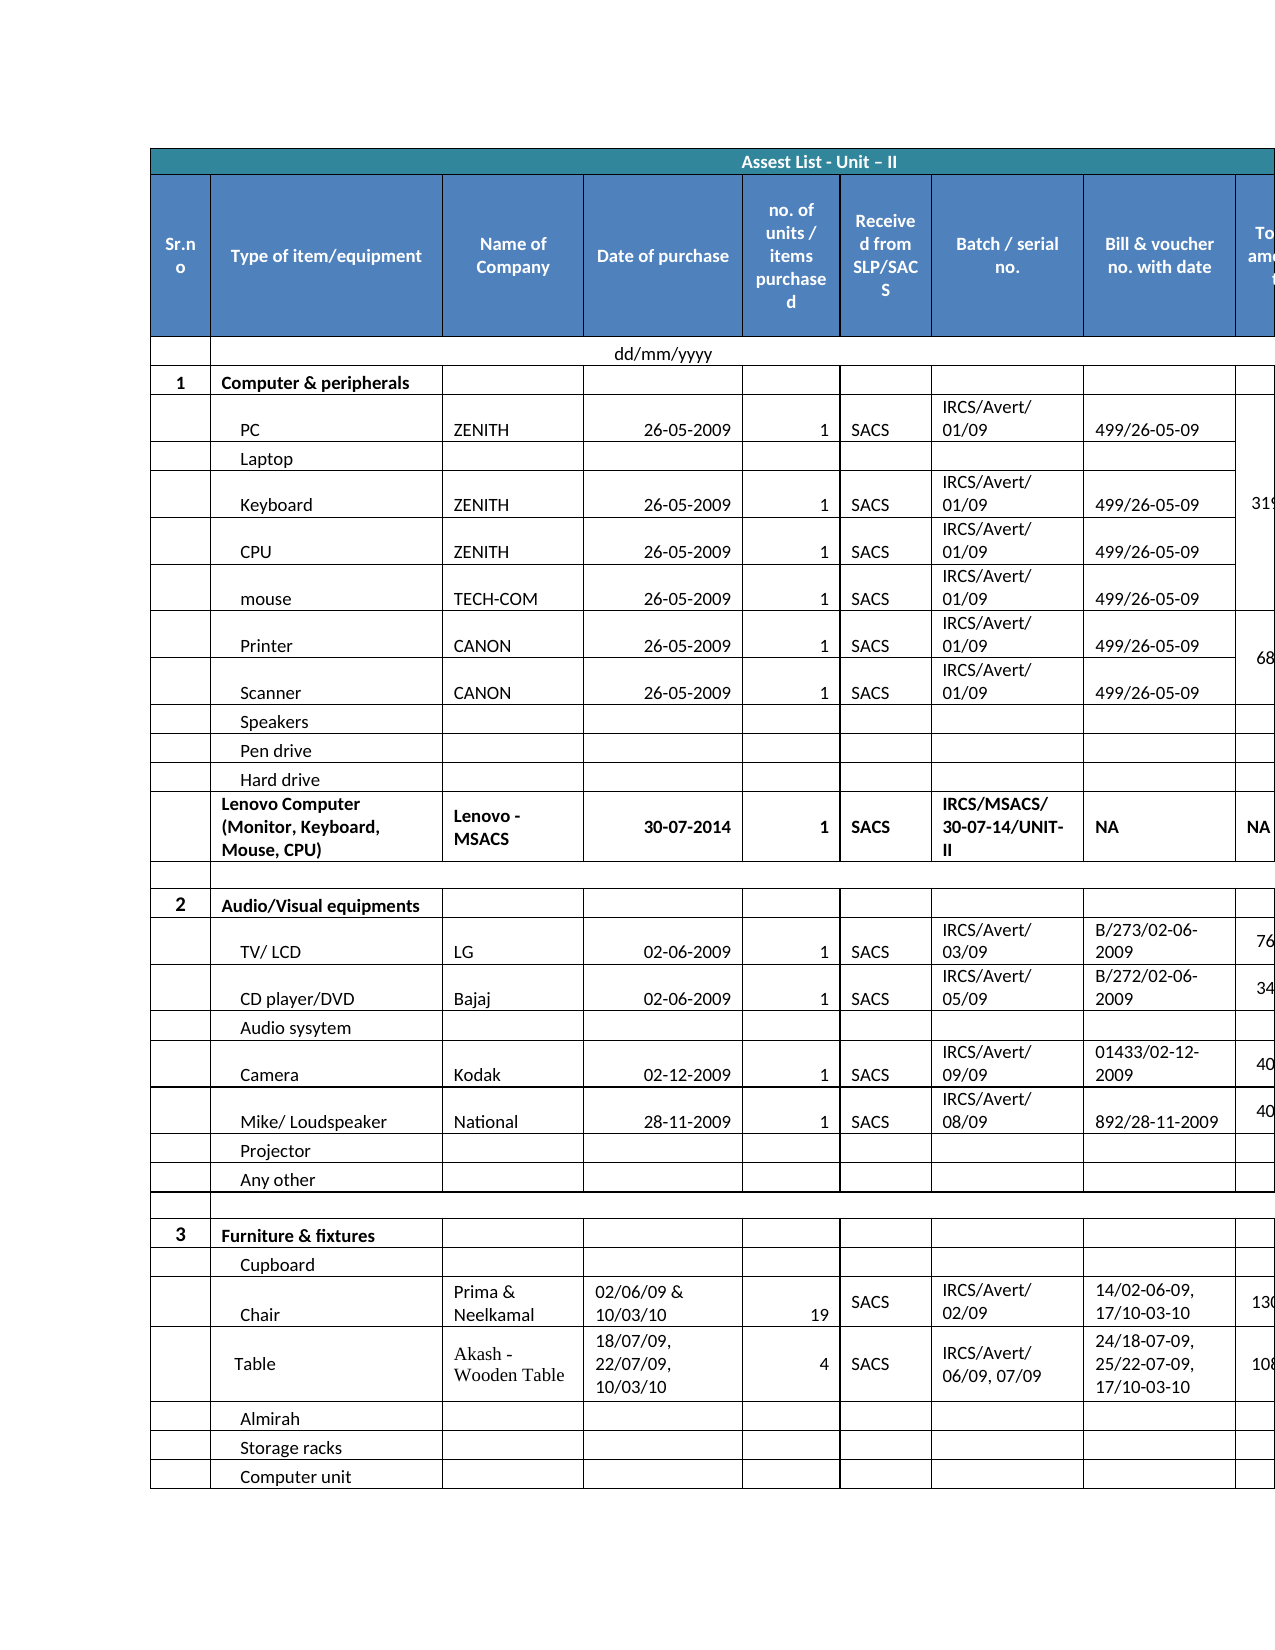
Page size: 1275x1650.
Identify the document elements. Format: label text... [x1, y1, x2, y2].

table_cell SACS [841, 658, 931, 704]
table_cell [743, 1219, 839, 1247]
table_cell 31973 [1236, 395, 1274, 610]
table_cell IRCS/Avert/03/09 [932, 918, 1083, 963]
table_cell [584, 1431, 742, 1459]
table_cell 1 [743, 1088, 839, 1133]
table_cell [743, 889, 839, 917]
table_cell [1236, 1431, 1274, 1459]
table_cell [840, 337, 931, 365]
table_cell [1236, 1248, 1274, 1276]
table_cell PC [211, 395, 442, 441]
table_cell [743, 1402, 839, 1430]
table_cell [932, 1219, 1083, 1247]
table_cell IRCS/Avert/06/09, 07/09 [932, 1327, 1083, 1401]
table_cell [932, 1011, 1083, 1039]
table_cell 3489 [1236, 965, 1274, 1010]
table_cell [151, 1460, 210, 1488]
table_cell [1084, 1011, 1235, 1039]
table_cell Prima & Neelkamal [443, 1277, 583, 1326]
table_cell TV/ LCD [211, 918, 442, 963]
table_cell [584, 1011, 742, 1039]
table_cell [151, 611, 210, 657]
table_cell IRCS/Avert/01/09 [932, 471, 1083, 517]
table_cell [743, 1134, 839, 1162]
table_cell [151, 705, 210, 733]
table_cell [151, 395, 210, 441]
table_cell SACS [841, 518, 931, 563]
table_cell 18/07/09, 22/07/09, 10/03/10 [584, 1327, 742, 1401]
table_cell B/272/02-06-2009 [1084, 965, 1235, 1010]
table_cell [443, 1134, 583, 1162]
table_cell Kodak [443, 1041, 583, 1086]
table_cell [584, 862, 742, 888]
table_cell [841, 1134, 931, 1162]
table_cell [443, 763, 583, 791]
table_cell 1 [743, 792, 839, 861]
table_cell [1236, 1219, 1274, 1247]
table_cell [151, 1193, 210, 1218]
table_cell IRCS/Avert/08/09 [932, 1088, 1083, 1133]
table_cell Sr.no [151, 175, 210, 336]
table_cell [1084, 763, 1235, 791]
table_cell [743, 1248, 839, 1276]
table_cell [742, 1193, 840, 1218]
table_cell [211, 1193, 442, 1218]
table_cell [841, 1460, 931, 1488]
table_cell [841, 763, 931, 791]
table_cell NA [1236, 792, 1274, 861]
table_cell [151, 471, 210, 517]
table_cell 1 [743, 518, 839, 563]
table_cell Scanner [211, 658, 442, 704]
table_cell IRCS/MSACS/30-07-14/UNIT-II [932, 792, 1083, 861]
table_cell 3 [151, 1219, 210, 1247]
table_cell TECH-COM [443, 565, 583, 610]
table_cell Cupboard [211, 1248, 442, 1276]
table_cell [1236, 889, 1274, 917]
table_cell [151, 763, 210, 791]
table_cell [1084, 862, 1235, 888]
table_cell IRCS/Avert/01/09 [932, 611, 1083, 657]
table_cell no. of units / items purchased [743, 175, 839, 336]
table_cell 14/02-06-09, 17/10-03-10 [1084, 1277, 1235, 1326]
table_cell Hard drive [211, 763, 442, 791]
table_cell [931, 337, 1084, 365]
table_cell SACS [841, 918, 931, 963]
table_cell [1084, 1248, 1235, 1276]
table_cell [443, 734, 583, 762]
table_cell [1084, 1193, 1235, 1218]
table_cell National [443, 1088, 583, 1133]
table_cell Speakers [211, 705, 442, 733]
table_cell Name of Company [443, 175, 583, 336]
table_cell SACS [841, 565, 931, 610]
table_cell 26-05-2009 [584, 658, 742, 704]
table_cell CANON [443, 658, 583, 704]
table_cell LG [443, 918, 583, 963]
table_cell 499/26-05-09 [1084, 565, 1235, 610]
table_cell Batch / serial no. [932, 175, 1083, 336]
table_cell [1084, 1431, 1235, 1459]
table_cell [151, 565, 210, 610]
table_cell [932, 1163, 1083, 1191]
table_cell SACS [841, 395, 931, 441]
table_cell [443, 1219, 583, 1247]
table_cell 1 [743, 1041, 839, 1086]
table_cell [1236, 1460, 1274, 1488]
table_cell [151, 1431, 210, 1459]
table_cell Date of purchase [584, 175, 742, 336]
table_cell 13030 [1236, 1277, 1274, 1326]
table_cell [151, 1248, 210, 1276]
table_cell [584, 1134, 742, 1162]
table_cell SACS [841, 471, 931, 517]
table_cell [151, 1277, 210, 1326]
table_cell 4 [743, 1327, 839, 1401]
table_cell SACS [841, 1041, 931, 1086]
table_cell [584, 1248, 742, 1276]
table_cell 1 [743, 658, 839, 704]
table_cell ZENITH [443, 471, 583, 517]
table_cell IRCS/Avert/05/09 [932, 965, 1083, 1010]
table_cell [932, 1134, 1083, 1162]
table_cell Projector [211, 1134, 442, 1162]
table_cell Computer & peripherals [211, 366, 442, 394]
table_cell [443, 889, 583, 917]
table_cell Keyboard [211, 471, 442, 517]
table_cell mouse [211, 565, 442, 610]
table_cell 28-11-2009 [584, 1088, 742, 1133]
table_cell 26-05-2009 [584, 565, 742, 610]
table_cell [841, 705, 931, 733]
table_cell [1084, 1460, 1235, 1488]
table_cell [1236, 763, 1274, 791]
table_cell [840, 1193, 931, 1218]
table_cell Camera [211, 1041, 442, 1086]
table_cell [584, 1219, 742, 1247]
table_cell CANON [443, 611, 583, 657]
table_cell IRCS/Avert/01/09 [932, 395, 1083, 441]
table_cell SACS [841, 1327, 931, 1401]
table_cell [743, 366, 839, 394]
table_cell [1084, 705, 1235, 733]
table_cell 02-06-2009 [584, 918, 742, 963]
table_cell [584, 366, 742, 394]
table_cell Pen drive [211, 734, 442, 762]
table_cell [932, 734, 1083, 762]
table_cell Almirah [211, 1402, 442, 1430]
table_cell 4000 [1236, 1041, 1274, 1086]
table_cell 26-05-2009 [584, 518, 742, 563]
table_cell 7656 [1236, 918, 1274, 963]
table_cell [151, 1134, 210, 1162]
table_cell Lenovo - MSACS [443, 792, 583, 861]
table_cell [584, 889, 742, 917]
table_cell [932, 1460, 1083, 1488]
table_cell 6827 [1236, 611, 1274, 704]
table_cell Lenovo Computer (Monitor, Keyboard, Mouse, CPU) [211, 792, 442, 861]
table_cell 10825 [1236, 1327, 1274, 1401]
table_cell [443, 1011, 583, 1039]
table_cell Type of item/equipment [211, 175, 442, 336]
table_cell [443, 366, 583, 394]
table_cell 499/26-05-09 [1084, 395, 1235, 441]
table_cell [584, 442, 742, 470]
table_cell [443, 1460, 583, 1488]
table_cell [1084, 734, 1235, 762]
table_cell Table [211, 1327, 442, 1401]
table_cell [443, 862, 584, 888]
table_cell [743, 1163, 839, 1191]
table_cell NA [1084, 792, 1235, 861]
table_cell 1 [743, 565, 839, 610]
table_cell [931, 1193, 1084, 1218]
table_cell [151, 337, 210, 365]
table_cell [742, 862, 840, 888]
table_cell [584, 763, 742, 791]
table_cell [932, 763, 1083, 791]
table_cell [151, 518, 210, 563]
table_cell [584, 1193, 742, 1218]
table_cell 30-07-2014 [584, 792, 742, 861]
table_cell [1236, 1402, 1274, 1430]
table_cell SACS [841, 611, 931, 657]
table_cell [443, 1193, 584, 1218]
table_cell [443, 1248, 583, 1276]
table_cell Mike/ Loudspeaker [211, 1088, 442, 1133]
table_cell [743, 705, 839, 733]
table_cell [840, 862, 931, 888]
table_cell [443, 1402, 583, 1430]
table_cell 02-06-2009 [584, 965, 742, 1010]
table_cell [932, 1431, 1083, 1459]
table_cell Akash - Wooden Table [443, 1327, 583, 1401]
table_cell CPU [211, 518, 442, 563]
table_cell [151, 965, 210, 1010]
table_cell [443, 1431, 583, 1459]
table_cell 26-05-2009 [584, 395, 742, 441]
table_cell [841, 442, 931, 470]
table_cell Bajaj [443, 965, 583, 1010]
table_cell [151, 1163, 210, 1191]
table_cell Any other [211, 1163, 442, 1191]
table_cell Bill & voucher no. with date [1084, 175, 1235, 336]
table_cell 1 [743, 395, 839, 441]
table_cell [1084, 442, 1235, 470]
table_cell [743, 763, 839, 791]
table_cell [151, 1402, 210, 1430]
table_cell [1084, 1134, 1235, 1162]
table_cell 499/26-05-09 [1084, 658, 1235, 704]
table_cell [1236, 1011, 1274, 1039]
table_cell [151, 1041, 210, 1086]
table_header Assest List - Unit – II [151, 149, 1274, 174]
table_cell 1 [743, 611, 839, 657]
table_cell [1084, 1219, 1235, 1247]
table_cell Storage racks [211, 1431, 442, 1459]
table_cell SACS [841, 965, 931, 1010]
table_cell 2 [151, 889, 210, 917]
table_cell Computer unit [211, 1460, 442, 1488]
table_cell [1084, 337, 1235, 365]
table_cell [932, 442, 1083, 470]
table_cell 892/28-11-2009 [1084, 1088, 1235, 1133]
table_cell [151, 658, 210, 704]
table_cell [443, 337, 584, 365]
table_cell CD player/DVD [211, 965, 442, 1010]
table_cell IRCS/Avert/01/09 [932, 658, 1083, 704]
table_cell [151, 1088, 210, 1133]
table_cell [211, 862, 442, 888]
table_cell [932, 1248, 1083, 1276]
table_cell [743, 442, 839, 470]
table_cell 19 [743, 1277, 839, 1326]
table_cell [932, 1402, 1083, 1430]
table_cell 02-12-2009 [584, 1041, 742, 1086]
table_cell [151, 1011, 210, 1039]
table_cell [584, 705, 742, 733]
table_cell [1084, 889, 1235, 917]
table_cell [151, 862, 210, 888]
table_cell [584, 734, 742, 762]
table_cell 1 [743, 965, 839, 1010]
table_cell SACS [841, 1277, 931, 1326]
table_cell Printer [211, 611, 442, 657]
table_cell [584, 1402, 742, 1430]
table_cell [1235, 862, 1275, 888]
table_cell [742, 337, 840, 365]
table_cell [1236, 366, 1274, 394]
table_cell [1084, 366, 1235, 394]
table_cell [211, 337, 442, 365]
table_cell [841, 734, 931, 762]
table_cell [932, 889, 1083, 917]
table_cell [841, 1248, 931, 1276]
table_cell Received from SLP/SACS [841, 175, 931, 336]
table_cell SACS [841, 1088, 931, 1133]
table_cell [1236, 734, 1274, 762]
table_cell 01433/02-12-2009 [1084, 1041, 1235, 1086]
table_cell [841, 1011, 931, 1039]
table_cell [1084, 1163, 1235, 1191]
table_cell 1 [743, 918, 839, 963]
table_cell [1236, 1163, 1274, 1191]
table_cell IRCS/Avert/01/09 [932, 565, 1083, 610]
table_cell 499/26-05-09 [1084, 518, 1235, 563]
table_cell IRCS/Avert/09/09 [932, 1041, 1083, 1086]
table_cell [1235, 1193, 1275, 1218]
table_cell Audio sysytem [211, 1011, 442, 1039]
table_cell [443, 705, 583, 733]
table_cell [743, 1011, 839, 1039]
table_cell [743, 1431, 839, 1459]
table_cell [841, 366, 931, 394]
table_cell 1 [151, 366, 210, 394]
table_cell SACS [841, 792, 931, 861]
table_cell 4000 [1236, 1088, 1274, 1133]
table_cell IRCS/Avert/02/09 [932, 1277, 1083, 1326]
table_cell [1236, 1134, 1274, 1162]
table_cell Total amount [1236, 175, 1274, 336]
table_cell 02/06/09 & 10/03/10 [584, 1277, 742, 1326]
table_cell Chair [211, 1277, 442, 1326]
table_cell [151, 918, 210, 963]
table_cell [841, 1402, 931, 1430]
table_cell [841, 1431, 931, 1459]
table_cell 499/26-05-09 [1084, 611, 1235, 657]
table_cell 499/26-05-09 [1084, 471, 1235, 517]
table_cell ZENITH [443, 518, 583, 563]
table_cell [841, 1163, 931, 1191]
table_cell [841, 889, 931, 917]
table_cell [151, 734, 210, 762]
table_cell [1236, 705, 1274, 733]
table_cell 26-05-2009 [584, 611, 742, 657]
table_cell [151, 1327, 210, 1401]
table_cell [584, 1163, 742, 1191]
table_cell Laptop [211, 442, 442, 470]
table_cell [841, 1219, 931, 1247]
table_cell [443, 442, 583, 470]
table_cell 26-05-2009 [584, 471, 742, 517]
table_cell [743, 1460, 839, 1488]
table_cell dd/mm/yyyy [584, 337, 742, 365]
table_cell B/273/02-06-2009 [1084, 918, 1235, 963]
table_cell IRCS/Avert/01/09 [932, 518, 1083, 563]
table_cell [932, 366, 1083, 394]
table_cell [443, 1163, 583, 1191]
table_cell [151, 792, 210, 861]
table_cell [931, 862, 1084, 888]
table_cell 24/18-07-09, 25/22-07-09, 17/10-03-10 [1084, 1327, 1235, 1401]
table_cell [584, 1460, 742, 1488]
table_cell Audio/Visual equipments [211, 889, 442, 917]
table_cell [151, 442, 210, 470]
table_cell 1 [743, 471, 839, 517]
table_cell Furniture & fixtures [211, 1219, 442, 1247]
table_cell [743, 734, 839, 762]
table_cell [1084, 1402, 1235, 1430]
table_cell [932, 705, 1083, 733]
table_cell [1235, 337, 1275, 365]
table_cell ZENITH [443, 395, 583, 441]
